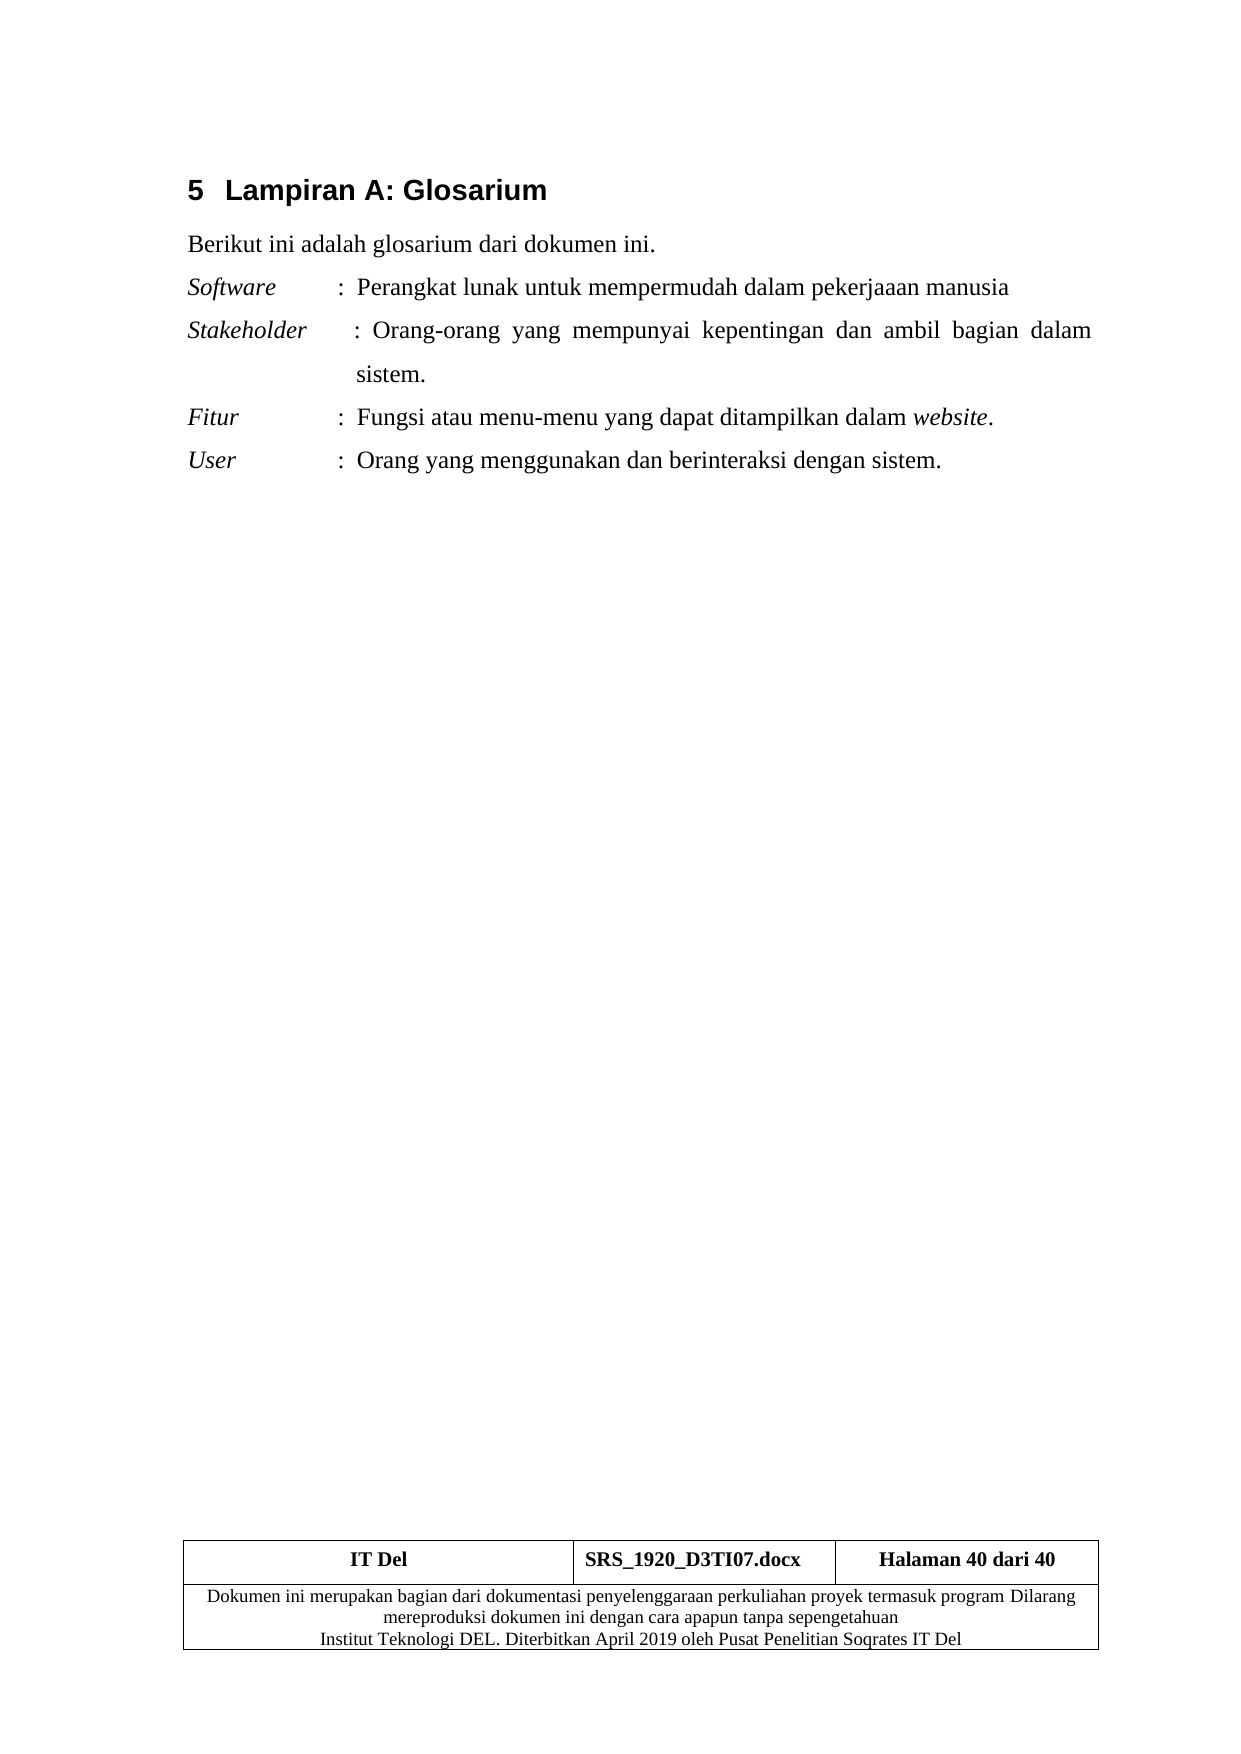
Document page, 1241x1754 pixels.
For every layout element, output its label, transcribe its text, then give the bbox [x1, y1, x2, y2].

text Software : Perangkat lunak untuk mempermudah dalam pekerjaaan manusia [187, 272, 1092, 301]
text Fitur : Fungsi atau menu-menu yang dapat ditampilkan dalam website. [187, 402, 1092, 431]
text Berikut ini adalah glosarium dari dokumen ini. [187, 229, 1092, 258]
subtitle Lampiran A: Glosarium [187, 173, 1092, 206]
text User : Orang yang menggunakan dan berinteraksi dengan sistem. [187, 445, 1092, 474]
text Stakeholder : Orang-orang yang mempunyai kepentingan dan ambil bagian dalam sistem. [187, 316, 1092, 387]
